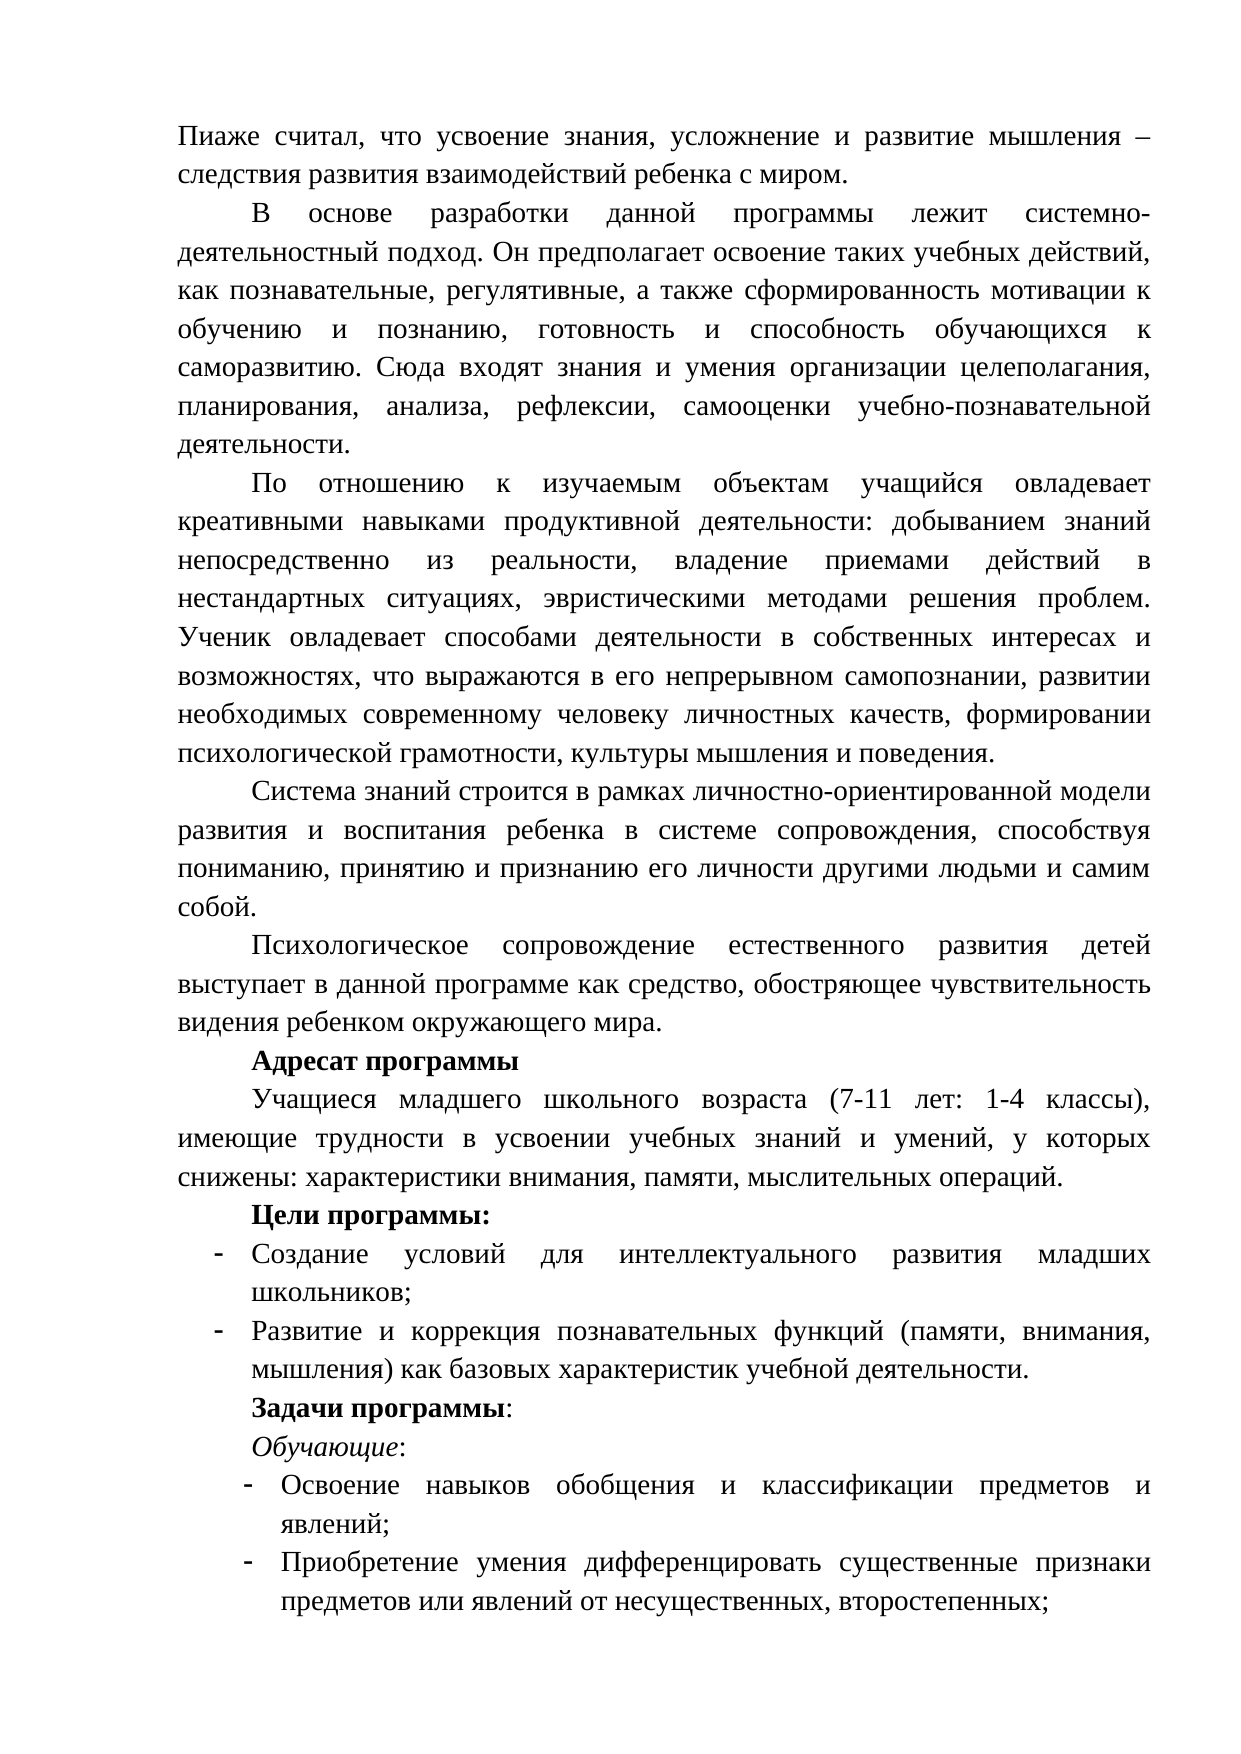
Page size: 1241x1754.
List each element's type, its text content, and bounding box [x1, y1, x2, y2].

text По отношению к изучаемым объектам учащийся овладевает креативными навыками продуктивной деятельности: добыванием знаний непосредственно из реальности, владение приемами действий в нестандартных ситуациях, эвристическими методами решения проблем. Ученик овладевает способами деятельности в собственных интересах и возможностях, что выражаются в его непрерывном самопознании, развитии необходимых современному человеку личностных качеств, формировании психологической грамотности, культуры мышления и поведения. [177, 465, 1152, 768]
text Адресат программы [177, 1043, 1152, 1077]
text В основе разработки данной программы лежит системно-деятельностный подход. Он предполагает освоение таких учебных действий, как познавательные, регулятивные, а также сформированность мотивации к обучению и познанию, готовность и способность обучающихся к саморазвитию. Сюда входят знания и умения организации целеполагания, планирования, анализа, рефлексии, самооценки учебно-познавательной деятельности. [177, 195, 1152, 460]
list Развитие и коррекция познавательных функций (памяти, внимания, мышления) как базовых характеристик учебной деятельности. [213, 1313, 1152, 1385]
list Создание условий для интеллектуального развития младших школьников; [213, 1236, 1152, 1308]
text Задачи программы: [177, 1390, 1152, 1424]
list Приобретение умения дифференцировать существенные признаки предметов или явлений от несущественных, второстепенных; [243, 1544, 1152, 1617]
list Освоение навыков обобщения и классификации предметов и явлений; [243, 1467, 1152, 1539]
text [177, 118, 1152, 190]
text Психологическое сопровождение естественного развития детей выступает в данной программе как средство, обостряющее чувствительность видения ребенком окружающего мира. [177, 927, 1152, 1038]
list Обучающие: [251, 1429, 1152, 1462]
text Учащиеся младшего школьного возраста (7-11 лет: 1-4 классы), имеющие трудности в усвоении учебных знаний и умений, у которых снижены: характеристики внимания, памяти, мыслительных операций. [177, 1082, 1152, 1192]
text Цели программы: [177, 1197, 1152, 1231]
text Система знаний строится в рамках личностно-ориентированной модели развития и воспитания ребенка в системе сопровождения, способствуя пониманию, принятию и признанию его личности другими людьми и самим собой. [177, 773, 1152, 922]
